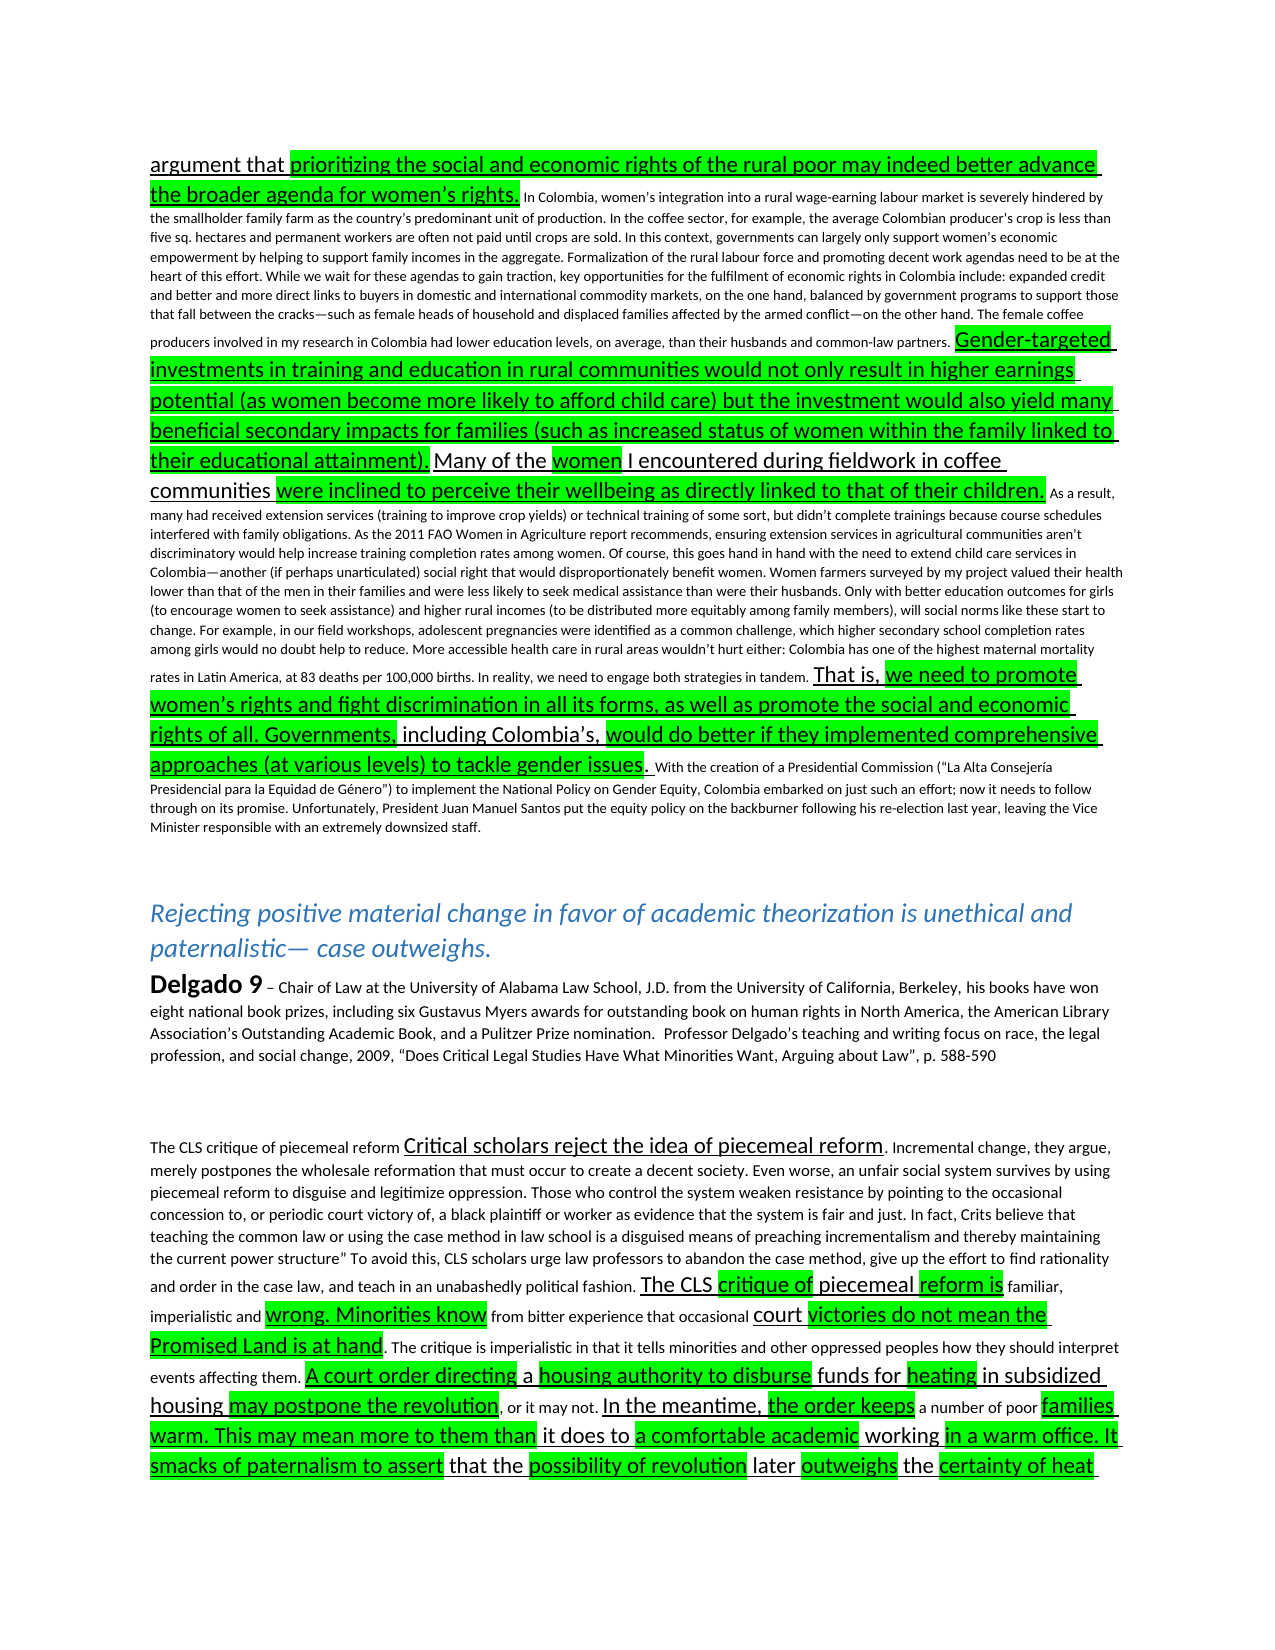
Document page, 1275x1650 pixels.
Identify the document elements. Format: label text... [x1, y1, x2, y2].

text Delgado 9 – Chair of Law at the University of Alabama Law School, J.D. from the University of California, Berkeley, his books have won eight national book prizes, including six Gustavus Myers awards for outstanding book on human rights in North America, the American Library Association’s Outstanding Academic Book, and a Pulitzer Prize nomination. Professor Delgado’s teaching and writing focus on race, the legal profession, and social change, 2009, “Does Critical Legal Studies Have What Minorities Want, Arguing about Law”, p. 588-590 [150, 967, 1125, 1066]
subtitle Rejecting positive material change in favor of academic theorization is unethical and paternalistic— case outweighs. [150, 896, 1125, 964]
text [150, 1131, 1125, 1480]
